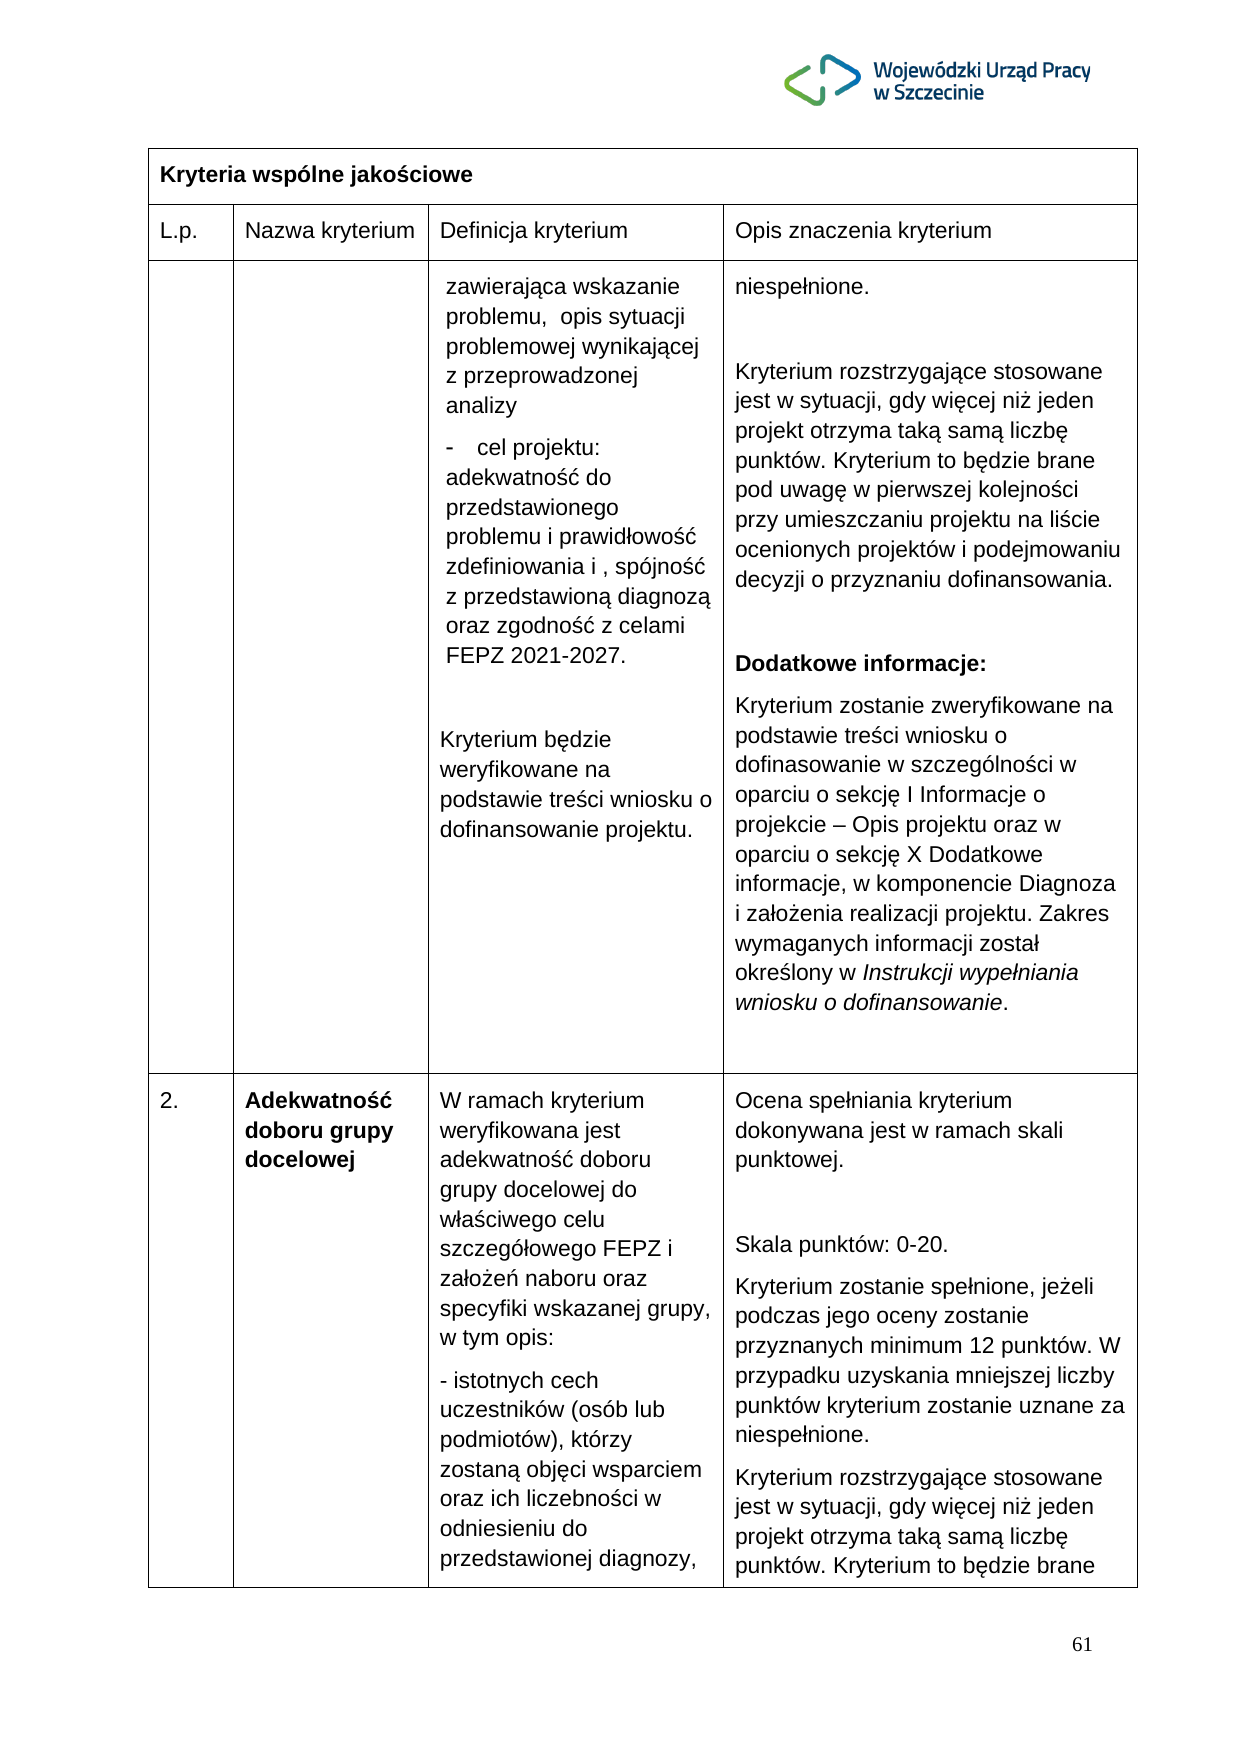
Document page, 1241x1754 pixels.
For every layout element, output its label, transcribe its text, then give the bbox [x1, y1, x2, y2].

table_header Kryteria wspólne jakościowe [149, 149, 1137, 204]
picture [784, 54, 1091, 106]
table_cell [429, 1074, 723, 1587]
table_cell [724, 1074, 1137, 1587]
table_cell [724, 261, 1137, 1073]
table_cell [429, 261, 723, 1073]
table_cell Definicja kryterium [429, 205, 723, 260]
table_cell [149, 261, 233, 1073]
table_cell Adekwatność doboru grupy docelowej [234, 1074, 428, 1587]
table_cell [149, 1074, 233, 1587]
table_cell Nazwa kryterium [234, 205, 428, 260]
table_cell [234, 261, 428, 1073]
table_cell Opis znaczenia kryterium [724, 205, 1137, 260]
table_cell L.p. [149, 205, 233, 260]
